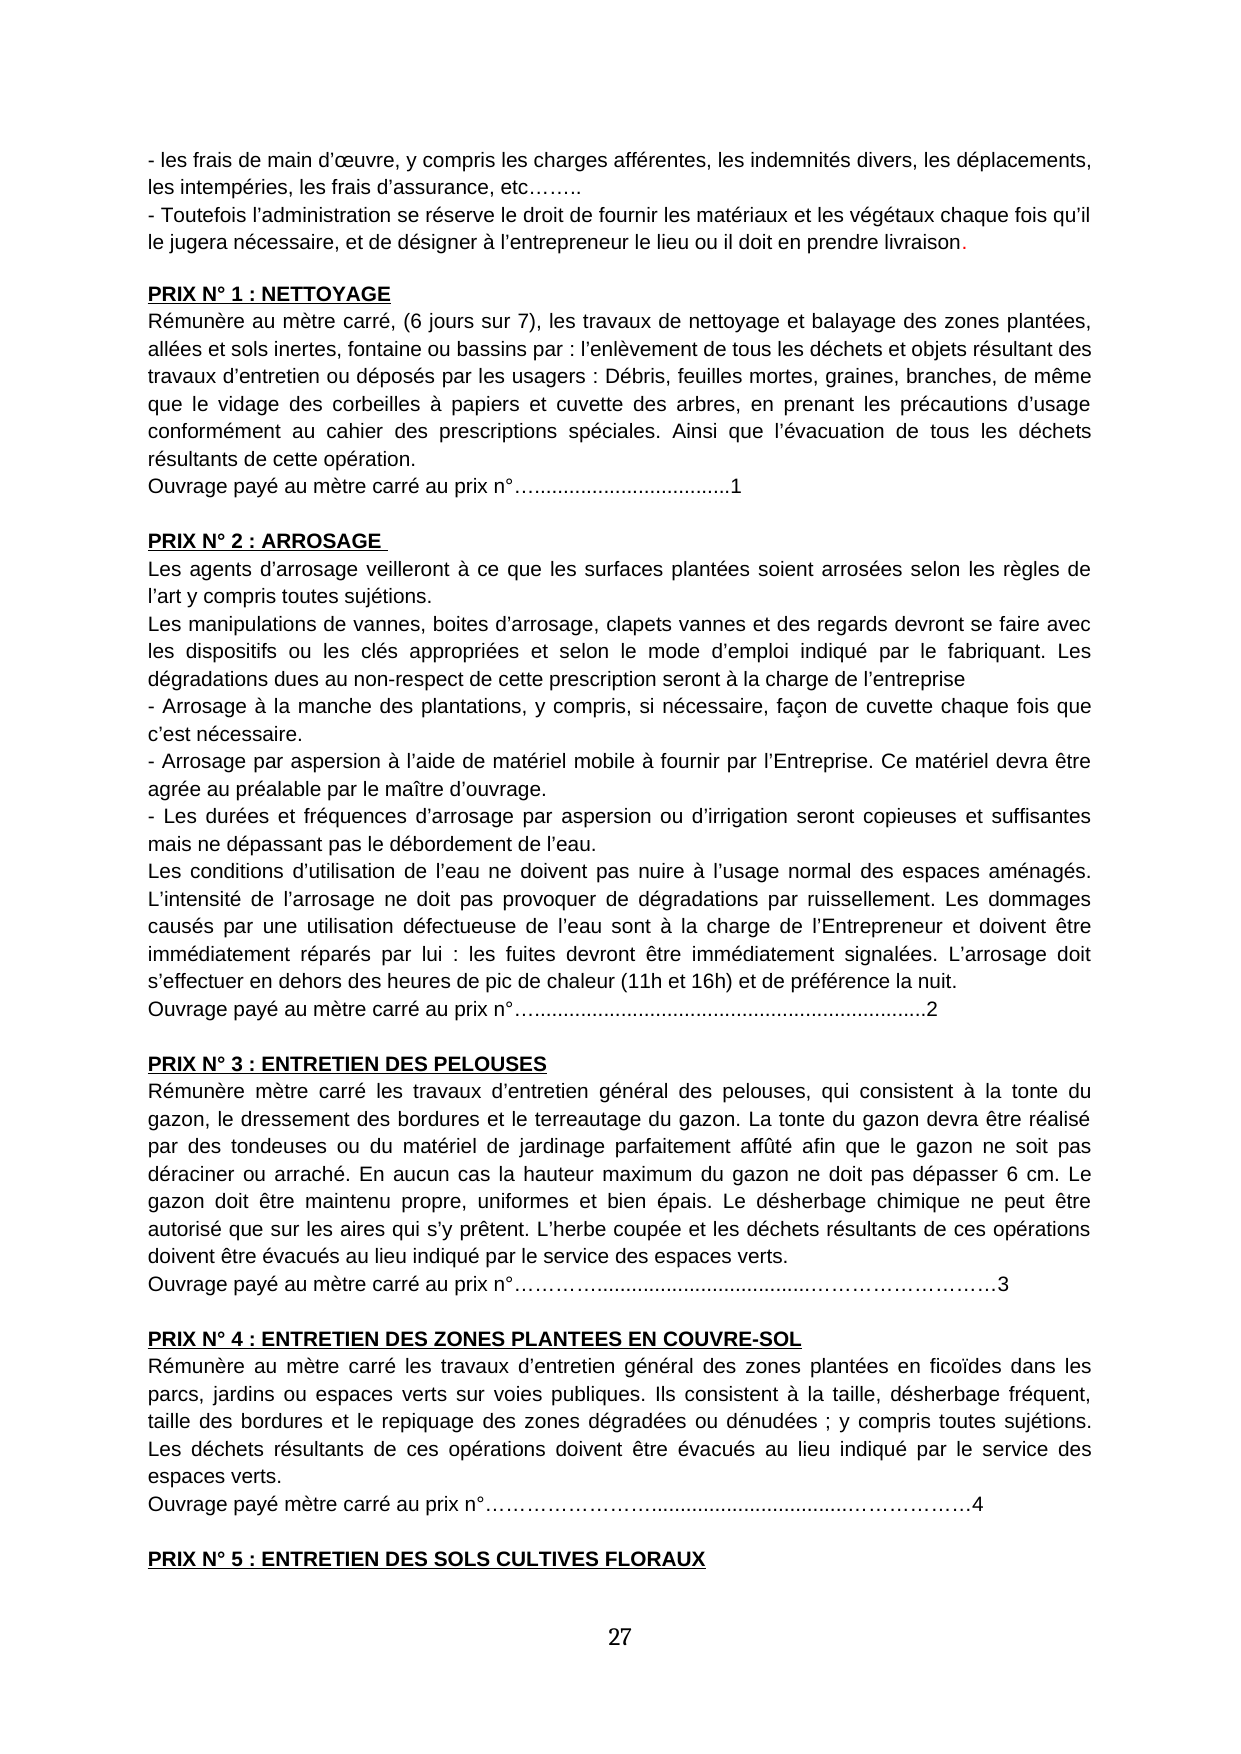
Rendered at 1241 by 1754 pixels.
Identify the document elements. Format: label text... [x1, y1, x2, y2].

text Les manipulations de vannes, boites d’arrosage, clapets vannes et des regards devront se faire avec les dispositifs ou les clés appropriées et selon le mode d’emploi indiqué par le fabriquant. Les dégradations dues au non-respect de cette prescription seront à la charge de l’entreprise [148, 612, 1093, 691]
text Ouvrage payé au mètre carré au prix n°…..................................1 [148, 474, 1093, 498]
text - Arrosage par aspersion à l’aide de matériel mobile à fournir par l’Entreprise. Ce matériel devra être agrée au préalable par le maître d’ouvrage. [148, 749, 1093, 801]
text - Toutefois l’administration se réserve le droit de fournir les matériaux et les végétaux chaque fois qu’il le jugera nécessaire, et de désigner à l’entrepreneur le lieu ou il doit en prendre livraison. [148, 203, 1093, 254]
text Les agents d’arrosage veilleront à ce que les surfaces plantées soient arrosées selon les règles de l’art y compris toutes sujétions. [148, 557, 1093, 608]
text - les frais de main d’œuvre, y compris les charges afférentes, les indemnités divers, les déplacements, les intempéries, les frais d’assurance, etc…….. [148, 148, 1093, 199]
text Ouvrage payé mètre carré au prix n°……………………..................................………………4 [148, 1492, 1093, 1516]
text PRIX N° 4 : ENTRETIEN DES ZONES PLANTEES EN couvre-sol [148, 1327, 1093, 1351]
text Ouvrage payé au mètre carré au prix n°………….....................................………………………3 [148, 1272, 1093, 1296]
text - Arrosage à la manche des plantations, y compris, si nécessaire, façon de cuvette chaque fois que c’est nécessaire. [148, 694, 1093, 746]
text Ouvrage payé au mètre carré au prix n°…....................................................................2 [148, 997, 1093, 1021]
text PRIX N° 2 : ARROSAGE [148, 529, 1093, 553]
text PRIX N° 5 : ENTRETIEN DES SOLS CULTIVES FLORAUX [148, 1547, 1093, 1571]
text Les conditions d’utilisation de l’eau ne doivent pas nuire à l’usage normal des espaces aménagés. L’intensité de l’arrosage ne doit pas provoquer de dégradations par ruissellement. Les dommages causés par une utilisation défectueuse de l’eau sont à la charge de l’Entrepreneur et doivent être immédiatement réparés par lui : les fuites devront être immédiatement signalées. L’arrosage doit s’effectuer en dehors des heures de pic de chaleur (11h et 16h) et de préférence la nuit. [148, 859, 1093, 993]
text PRIX N° 3 : ENTRETIEN DES PELOUSES [148, 1052, 1093, 1076]
text Rémunère au mètre carré les travaux d’entretien général des zones plantées en ficoïdes dans les parcs, jardins ou espaces verts sur voies publiques. Ils consistent à la taille, désherbage fréquent, taille des bordures et le repiquage des zones dégradées ou dénudées ; y compris toutes sujétions. Les déchets résultants de ces opérations doivent être évacués au lieu indiqué par le service des espaces verts. [148, 1354, 1093, 1488]
text Rémunère mètre carré les travaux d’entretien général des pelouses, qui consistent à la tonte du gazon, le dressement des bordures et le terreautage du gazon. La tonte du gazon devra être réalisé par des tondeuses ou du matériel de jardinage parfaitement affûté afin que le gazon ne soit pas déraciner ou arraché. En aucun cas la hauteur maximum du gazon ne doit pas dépasser 6 cm. Le gazon doit être maintenu propre, uniformes et bien épais. Le désherbage chimique ne peut être autorisé que sur les aires qui s’y prêtent. L’herbe coupée et les déchets résultants de ces opérations doivent être évacués au lieu indiqué par le service des espaces verts. [148, 1079, 1093, 1268]
text PRIX N° 1 : NETTOYAGE [148, 282, 1093, 306]
text Rémunère au mètre carré, (6 jours sur 7), les travaux de nettoyage et balayage des zones plantées, allées et sols inertes, fontaine ou bassins par : l’enlèvement de tous les déchets et objets résultant des travaux d’entretien ou déposés par les usagers : Débris, feuilles mortes, graines, branches, de même que le vidage des corbeilles à papiers et cuvette des arbres, en prenant les précautions d’usage conformément au cahier des prescriptions spéciales. Ainsi que l’évacuation de tous les déchets résultants de cette opération. [148, 309, 1093, 471]
text - Les durées et fréquences d’arrosage par aspersion ou d’irrigation seront copieuses et suffisantes mais ne dépassant pas le débordement de l’eau. [148, 804, 1093, 856]
